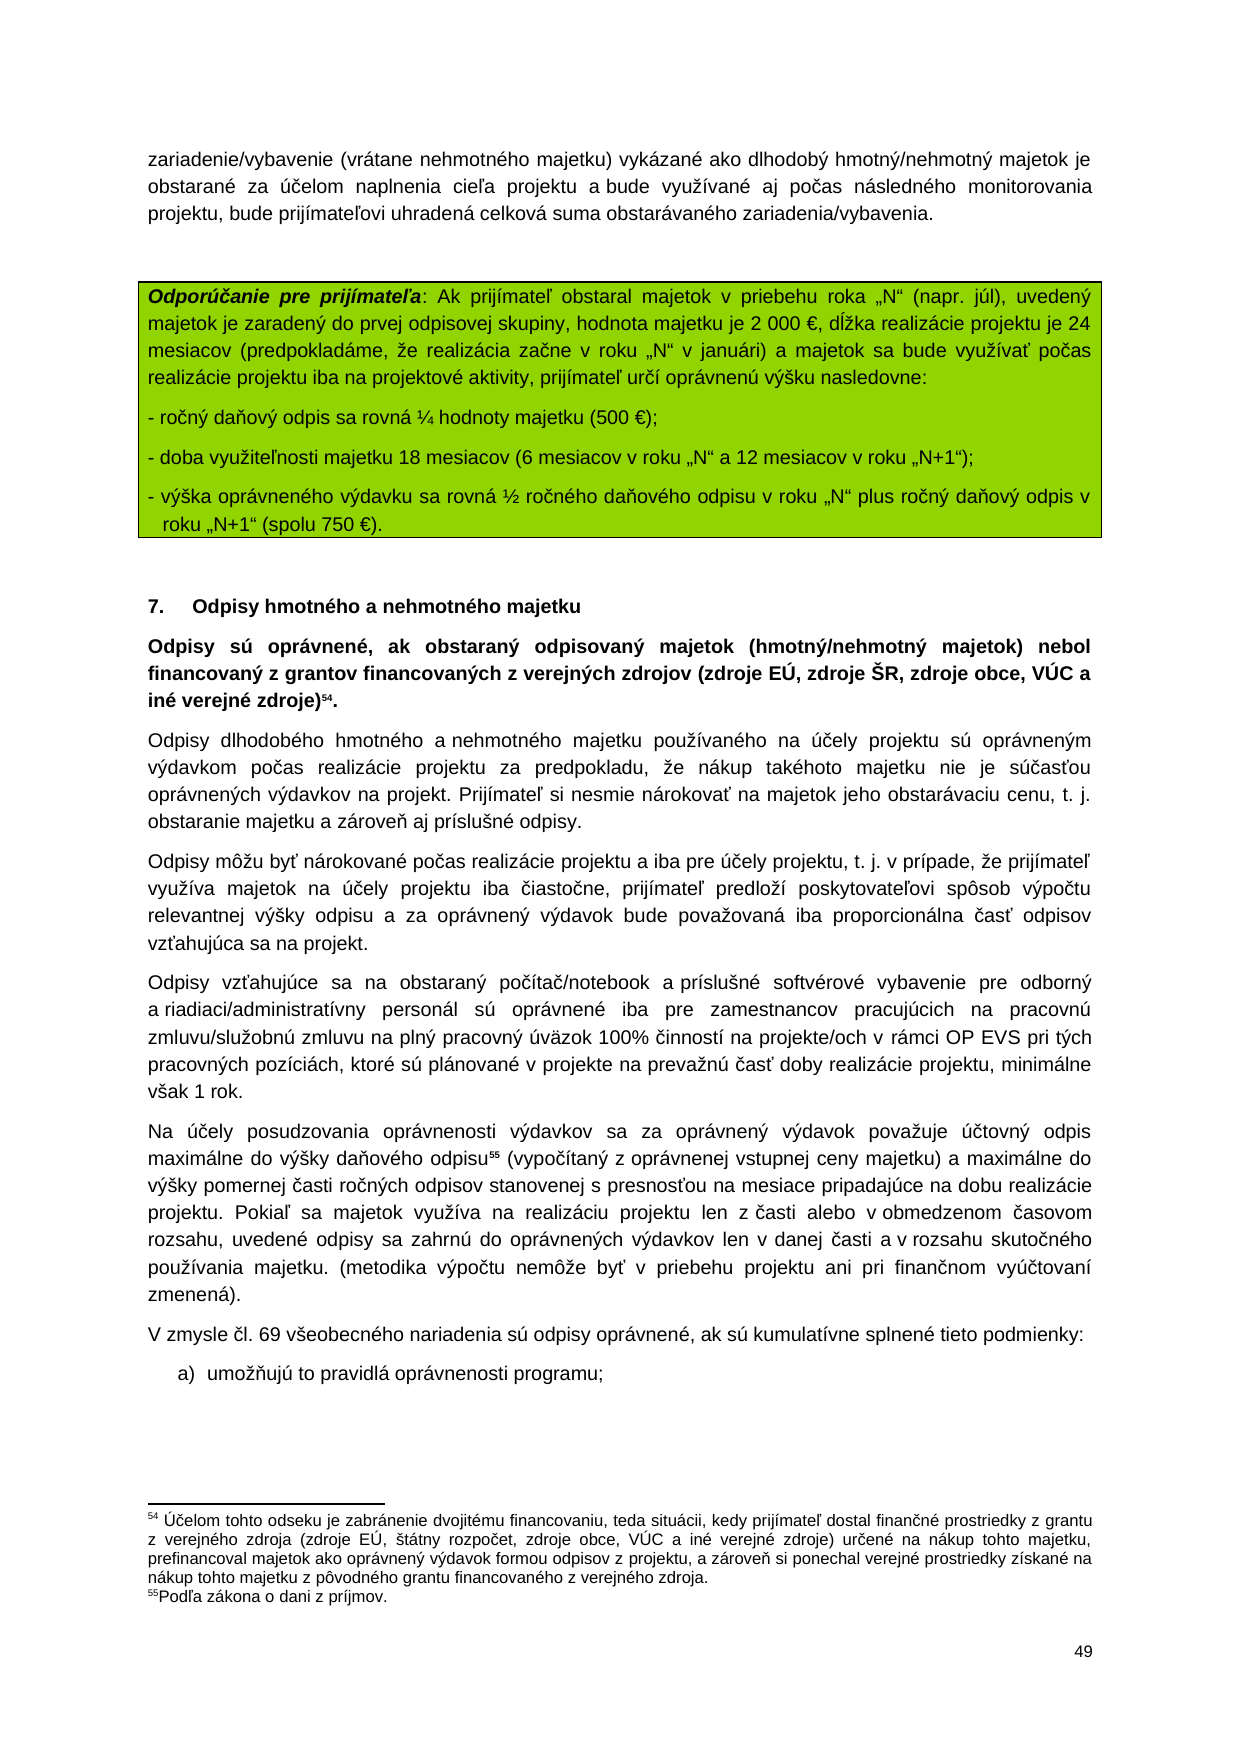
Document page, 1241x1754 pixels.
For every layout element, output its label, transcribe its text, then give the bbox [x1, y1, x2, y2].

text Odpisy dlhodobého hmotného a nehmotného majetku používaného na účely projektu sú oprávneným výdavkom počas realizácie projektu za predpokladu, že nákup takéhoto majetku nie je súčasťou oprávnených výdavkov na projekt. Prijímateľ si nesmie nárokovať na majetok jeho obstarávaciu cenu, t. j. obstaranie majetku a zároveň aj príslušné odpisy. [148, 729, 1092, 833]
list Odporúčanie pre prijímateľa: Ak prijímateľ obstaral majetok v priebehu roka „N“ (napr. júl), uvedený majetok je zaradený do prvej odpisovej skupiny, hodnota majetku je 2 000 €, dĺžka realizácie projektu je 24 mesiacov (predpokladáme, že realizácia začne v roku „N“ v januári) a majetok sa bude využívať počas realizácie projektu iba na projektové aktivity, prijímateľ určí oprávnenú výšku nasledovne: [139, 283, 1101, 389]
text V zmysle čl. 69 všeobecného nariadenia sú odpisy oprávnené, ak sú kumulatívne splnené tieto podmienky: [148, 1322, 1092, 1345]
text Na účely posudzovania oprávnenosti výdavkov sa za oprávnený výdavok považuje účtovný odpis maximálne do výšky daňového odpisu (vypočítaný z oprávnenej vstupnej ceny majetku) a maximálne do výšky pomernej časti ročných odpisov stanovenej s presnosťou na mesiace pripadajúce na dobu realizácie projektu. Pokiaľ sa majetok využíva na realizáciu projektu len z časti alebo v obmedzenom časovom rozsahu, uvedené odpisy sa zahrnú do oprávnených výdavkov len v danej časti a v rozsahu skutočného používania majetku. (metodika výpočtu nemôže byť v priebehu projektu ani pri finančnom vyúčtovaní zmenená). [148, 1119, 1092, 1305]
list - ročný daňový odpis sa rovná ¼ hodnoty majetku (500 €); [139, 403, 1101, 428]
list Odpisy hmotného a nehmotného majetku [148, 595, 1092, 618]
list - výška oprávneného výdavku sa rovná ½ ročného daňového odpisu v roku „N“ plus ročný daňový odpis v roku „N+1“ (spolu 750 €). [139, 482, 1101, 537]
text Odpisy môžu byť nárokované počas realizácie projektu a iba pre účely projektu, t. j. v prípade, že prijímateľ využíva majetok na účely projektu iba čiastočne, prijímateľ predloží poskytovateľovi spôsob výpočtu relevantnej výšky odpisu a za oprávnený výdavok bude považovaná iba proporcionálna časť odpisov vzťahujúca sa na projekt. [148, 850, 1092, 954]
text Odpisy sú oprávnené, ak obstaraný odpisovaný majetok (hmotný/nehmotný majetok) nebol financovaný z grantov financovaných z verejných zdrojov (zdroje EÚ, zdroje ŠR, zdroje obce, VÚC a iné verejné zdroje). [148, 634, 1092, 712]
list - doba využiteľnosti majetku 18 mesiacov (6 mesiacov v roku „N“ a 12 mesiacov v roku „N+1“); [139, 442, 1101, 468]
text Odpisy vzťahujúce sa na obstaraný počítač/notebook a príslušné softvérové vybavenie pre odborný a riadiaci/administratívny personál sú oprávnené iba pre zamestnancov pracujúcich na pracovnú zmluvu/služobnú zmluvu na plný pracovný úväzok 100% činností na projekte/och v rámci OP EVS pri tých pracovných pozíciách, ktoré sú plánované v projekte na prevažnú časť doby realizácie projektu, minimálne však 1 rok. [148, 971, 1092, 1103]
list umožňujú to pravidlá oprávnenosti programu; [177, 1362, 1092, 1385]
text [148, 148, 1092, 225]
